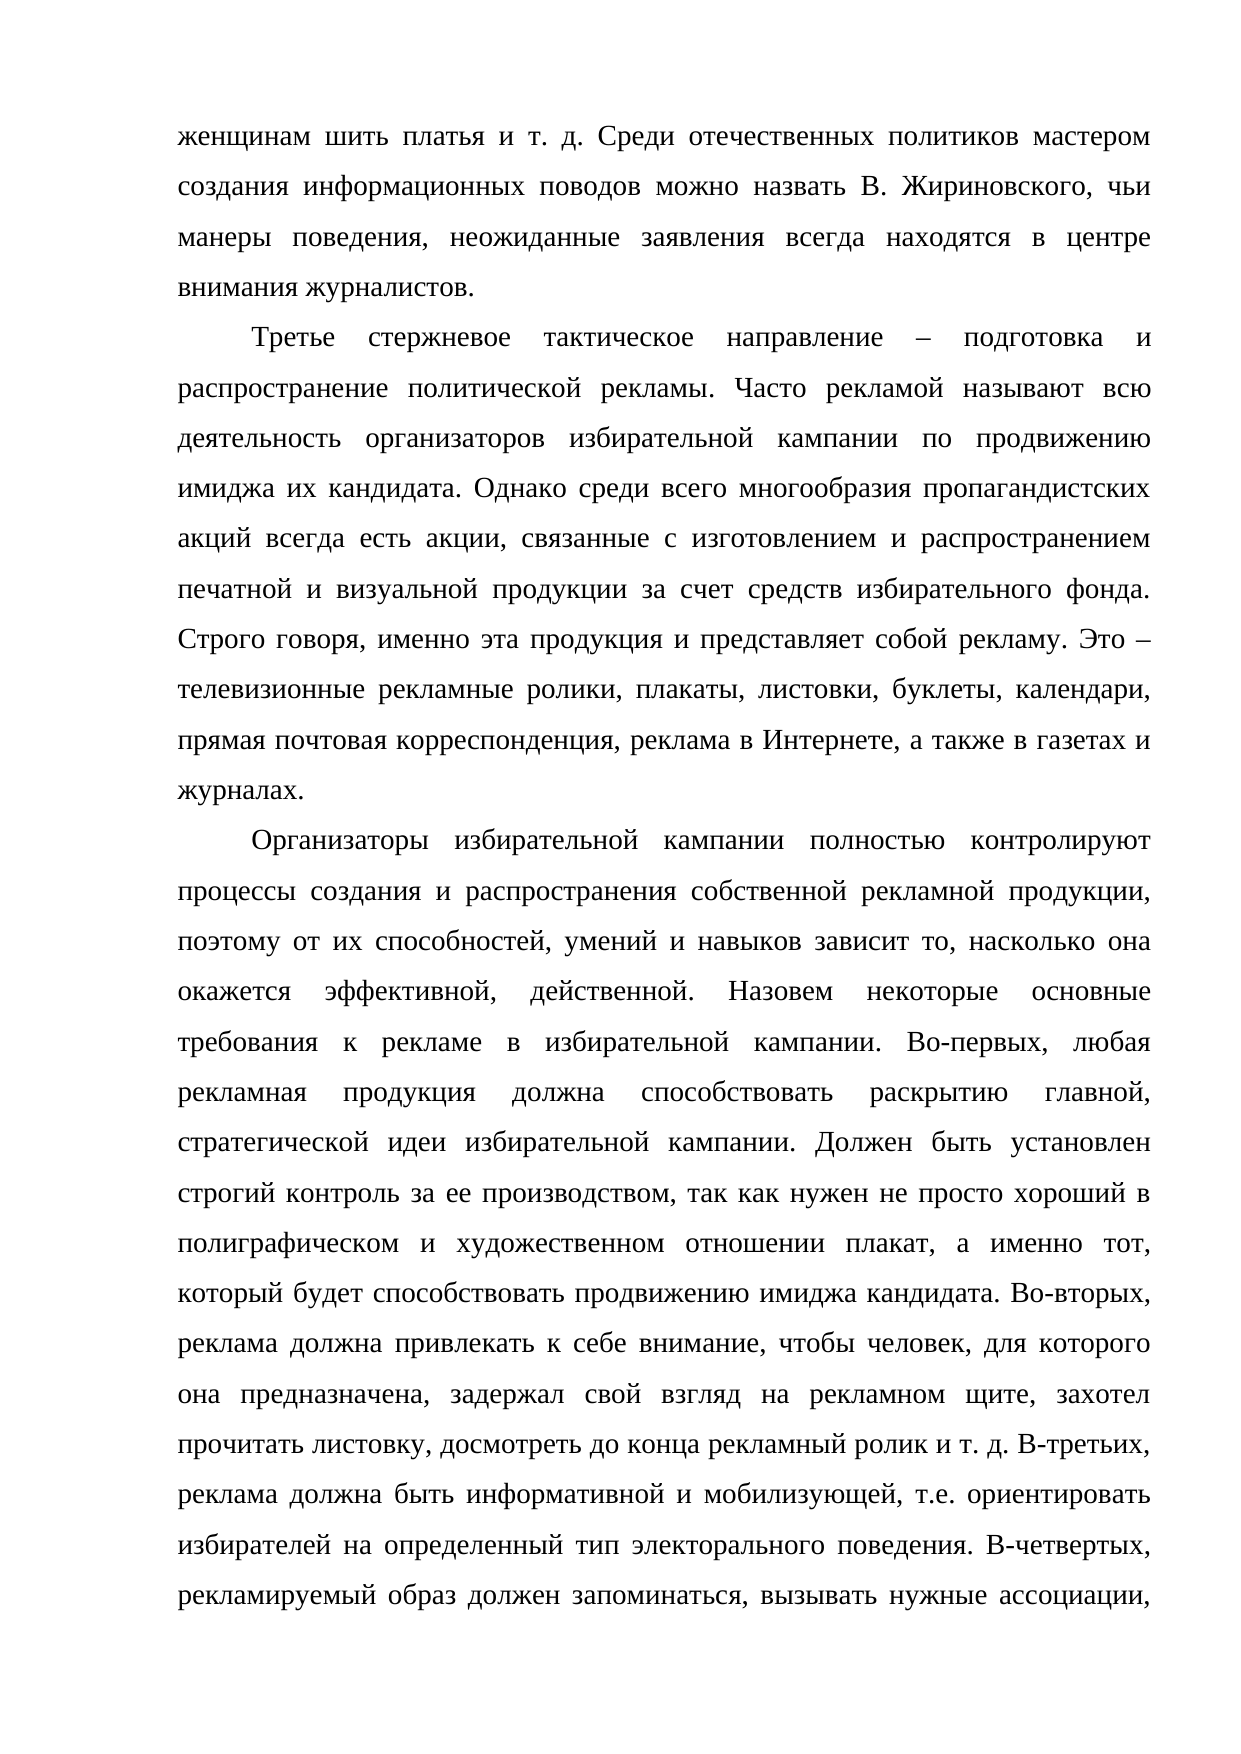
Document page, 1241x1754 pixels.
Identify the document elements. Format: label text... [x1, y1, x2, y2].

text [177, 822, 1152, 1611]
text Третье стержневое тактическое направление – подготовка и распространение политической рекламы. Часто рекламой называют всю деятельность организаторов избирательной кампании по продвижению имиджа их кандидата. Однако среди всего многообразия пропагандистских акций всегда есть акции, связанные с изготовлением и распространением печатной и визуальной продукции за счет средств избирательного фонда. Строго говоря, именно эта продукция и представляет собой рекламу. Это – телевизионные рекламные ролики, плакаты, листовки, буклеты, календари, прямая почтовая корреспонденция, реклама в Интернете, а также в газетах и журналах. [177, 319, 1152, 806]
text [177, 118, 1152, 303]
